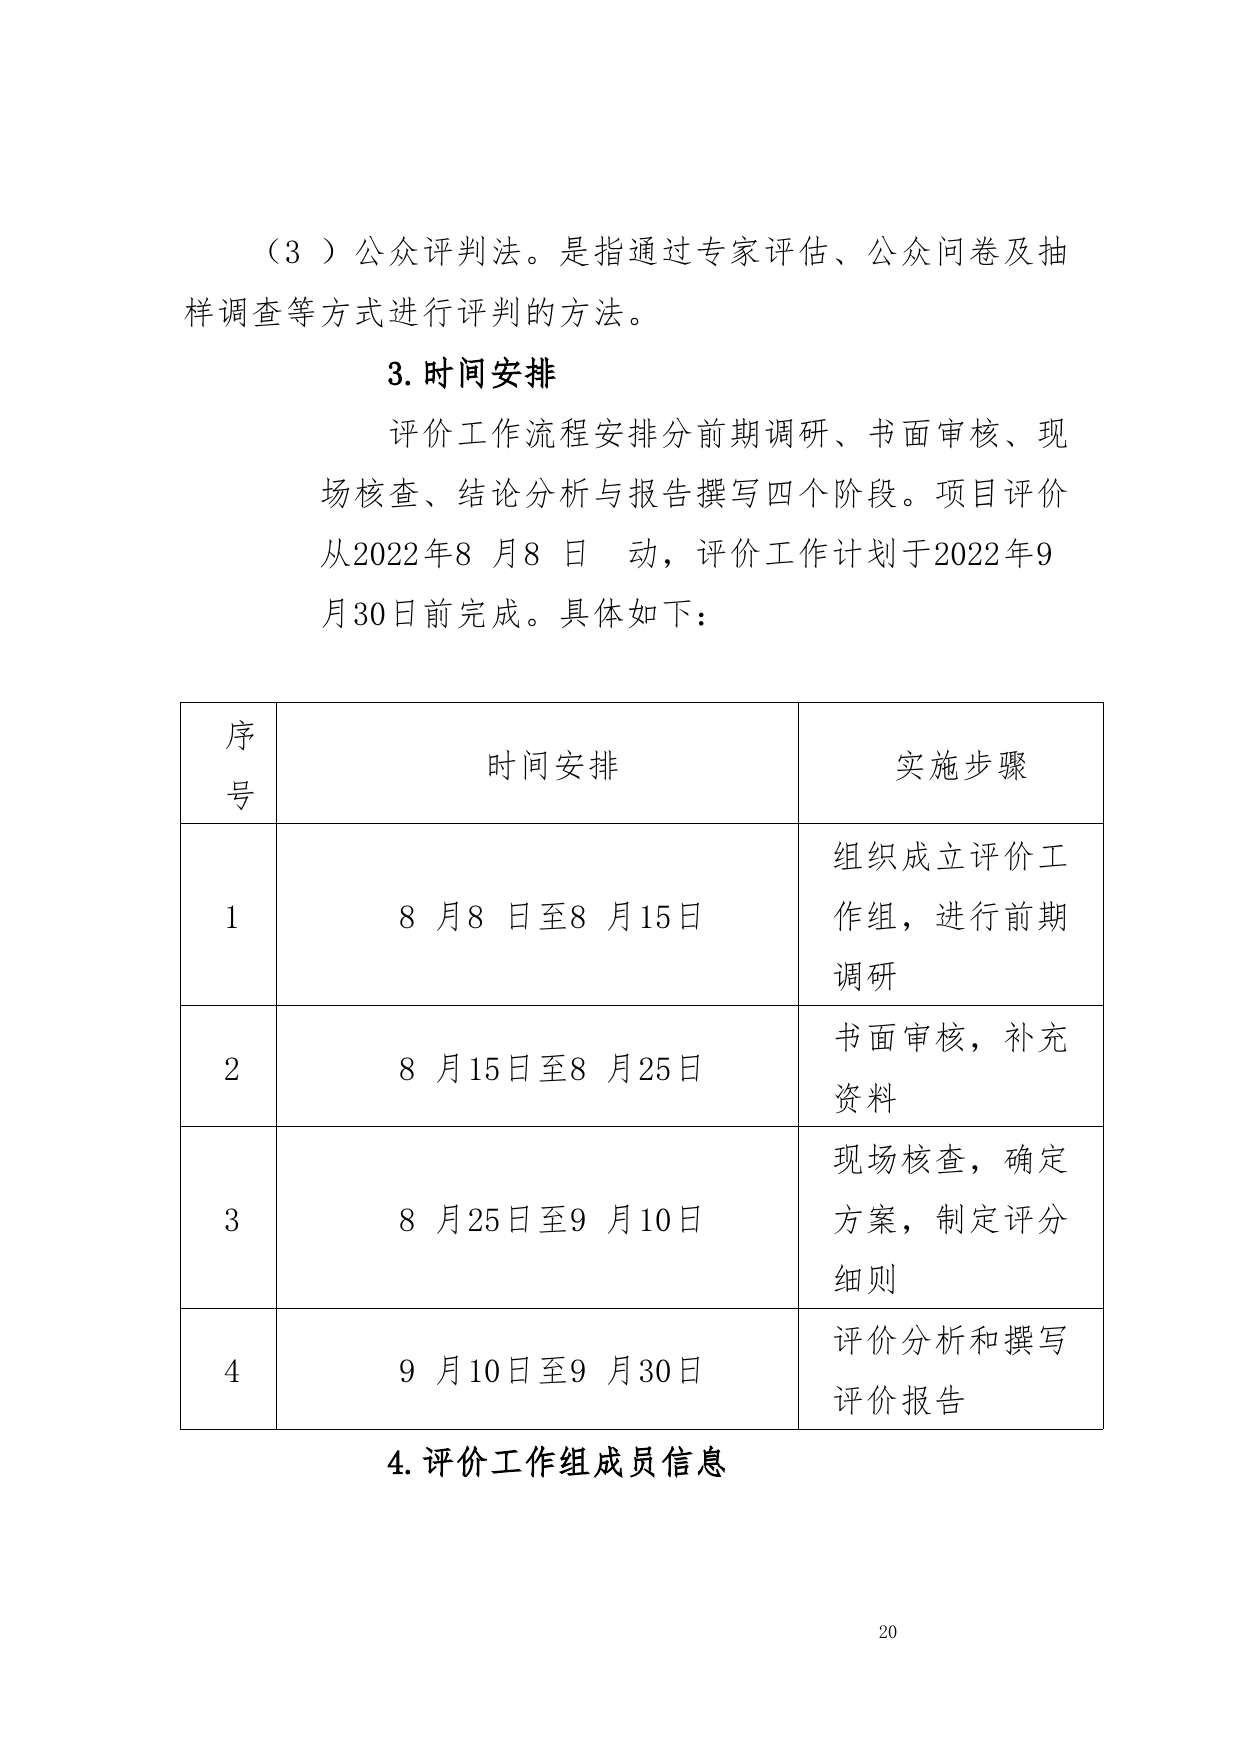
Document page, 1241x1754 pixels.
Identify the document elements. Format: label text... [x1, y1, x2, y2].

table_header 实施步骤 [799, 703, 1103, 823]
table_cell 3 [181, 1127, 276, 1307]
table_cell 评价分析和撰写评价报告 [799, 1309, 1103, 1428]
table_cell 2 [181, 1006, 276, 1126]
text 评价工作流程安排分前期调研、书面审核、现场核查、结论分析与报告撰写四个阶段。项目评价从2022年8月8日启动，评价工作计划于2022年9月30日前完成。具体如下： [313, 400, 1070, 642]
table_cell 现场核查，确定方案，制定评分细则 [799, 1127, 1103, 1307]
table_cell 1 [181, 824, 276, 1005]
table_cell 书面审核，补充资料 [799, 1006, 1103, 1126]
text 3.时间安排 [313, 340, 1070, 400]
table_header 序号 [181, 703, 276, 823]
table_header 时间安排 [277, 703, 798, 823]
table_cell 组织成立评价工作组，进行前期调研 [799, 824, 1103, 1005]
table_cell 8月25日至9月10日 [277, 1127, 798, 1307]
table_cell 4 [181, 1309, 276, 1428]
table_cell 8月8日至8月15日 [277, 824, 798, 1005]
text 4.评价工作组成员信息 [313, 1430, 1070, 1489]
table_cell 8月15日至8月25日 [277, 1006, 798, 1126]
list （3）公众评判法。是指通过专家评估、公众问卷及抽样调查等方式进行评判的方法。 [182, 219, 1070, 340]
table_cell 9月10日至9月30日 [277, 1309, 798, 1428]
